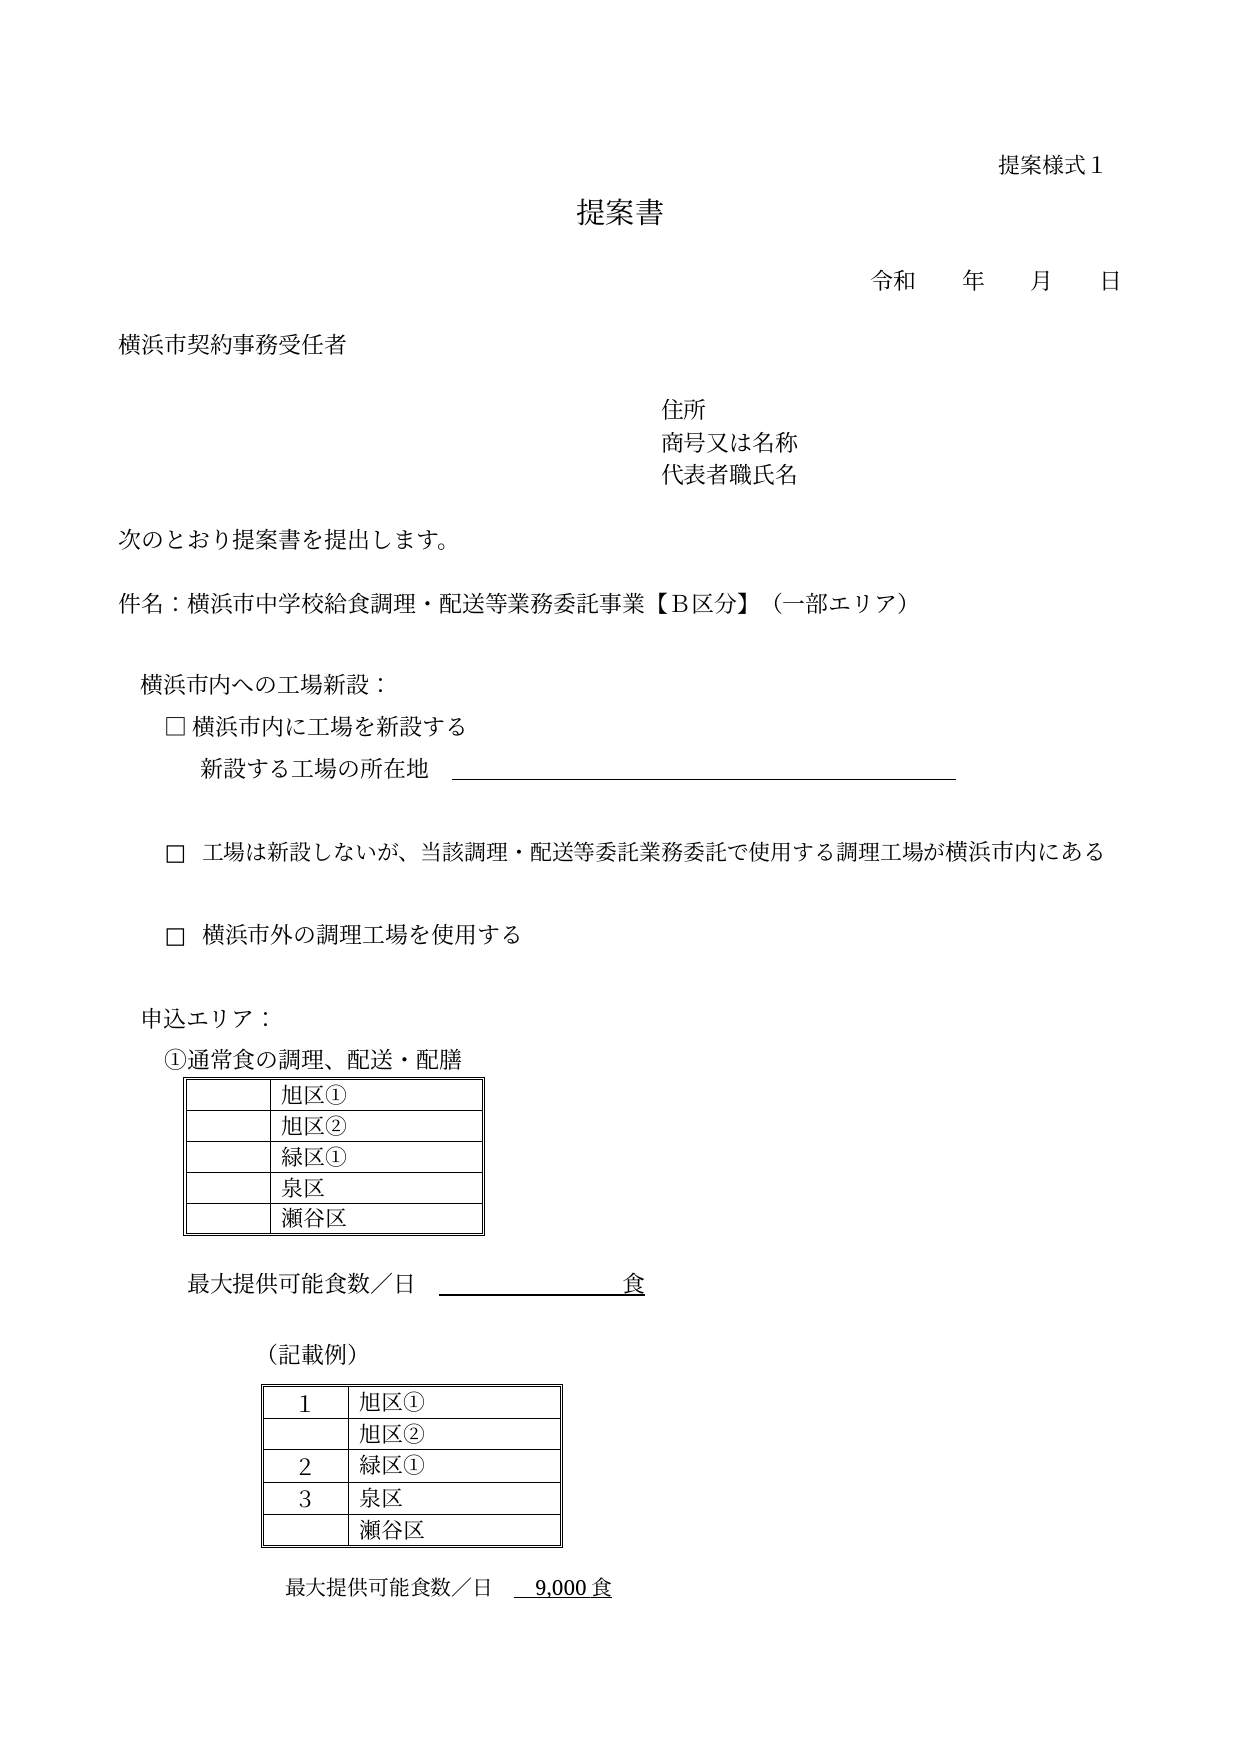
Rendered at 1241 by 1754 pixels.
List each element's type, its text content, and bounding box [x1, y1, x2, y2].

text 件名：横浜市中学校給食調理・配送等業務委託事業【Ｂ区分】（一部エリア） [118, 586, 1122, 619]
table_cell 緑区① [349, 1450, 560, 1482]
table_cell [264, 1419, 348, 1449]
table_cell [187, 1142, 270, 1172]
text 提案書 [118, 190, 1122, 232]
table_cell [187, 1204, 270, 1233]
text 次のとおり提案書を提出します。 [118, 522, 1122, 554]
text （記載例） [118, 1330, 1122, 1372]
table_header １ [264, 1387, 348, 1418]
text □ 横浜市内に工場を新設する [118, 702, 1122, 744]
table_header 旭区① [271, 1080, 482, 1110]
table_cell 泉区 [349, 1483, 560, 1514]
table_cell 瀬谷区 [271, 1204, 482, 1233]
table_header [187, 1080, 270, 1110]
table_cell 瀬谷区 [349, 1515, 560, 1545]
text 住所 [546, 392, 1122, 424]
table_header 旭区① [349, 1387, 560, 1418]
text 令和 年 月 日 [118, 263, 1122, 296]
table_cell ３ [264, 1483, 348, 1514]
list 横浜市外の調理工場を使用する [164, 910, 1122, 952]
text 最大提供可能食数／日 9,000食 [118, 1571, 1122, 1601]
text 横浜市内への工場新設： [140, 660, 1122, 702]
table_cell ２ [264, 1450, 348, 1482]
list 工場は新設しないが、当該調理・配送等委託業務委託で使用する調理工場が横浜市内にある [164, 827, 1122, 869]
text 新設する工場の所在地 [131, 744, 1122, 785]
table_cell 旭区② [349, 1419, 560, 1449]
table_cell [187, 1111, 270, 1141]
text 提案様式１ [118, 148, 1107, 179]
table_cell [264, 1515, 348, 1545]
table_cell 泉区 [271, 1173, 482, 1202]
text 最大提供可能食数／日 食 [118, 1266, 1122, 1299]
table_cell 旭区② [271, 1111, 482, 1141]
text 申込エリア： [140, 994, 1122, 1035]
text 代表者職氏名 [546, 457, 1122, 490]
text 横浜市契約事務受任者 [118, 327, 1122, 360]
table_cell 緑区① [271, 1142, 482, 1172]
table_cell [187, 1173, 270, 1202]
text 商号又は名称 [546, 424, 1122, 457]
text 通常食の調理、配送・配膳 [118, 1035, 1122, 1077]
